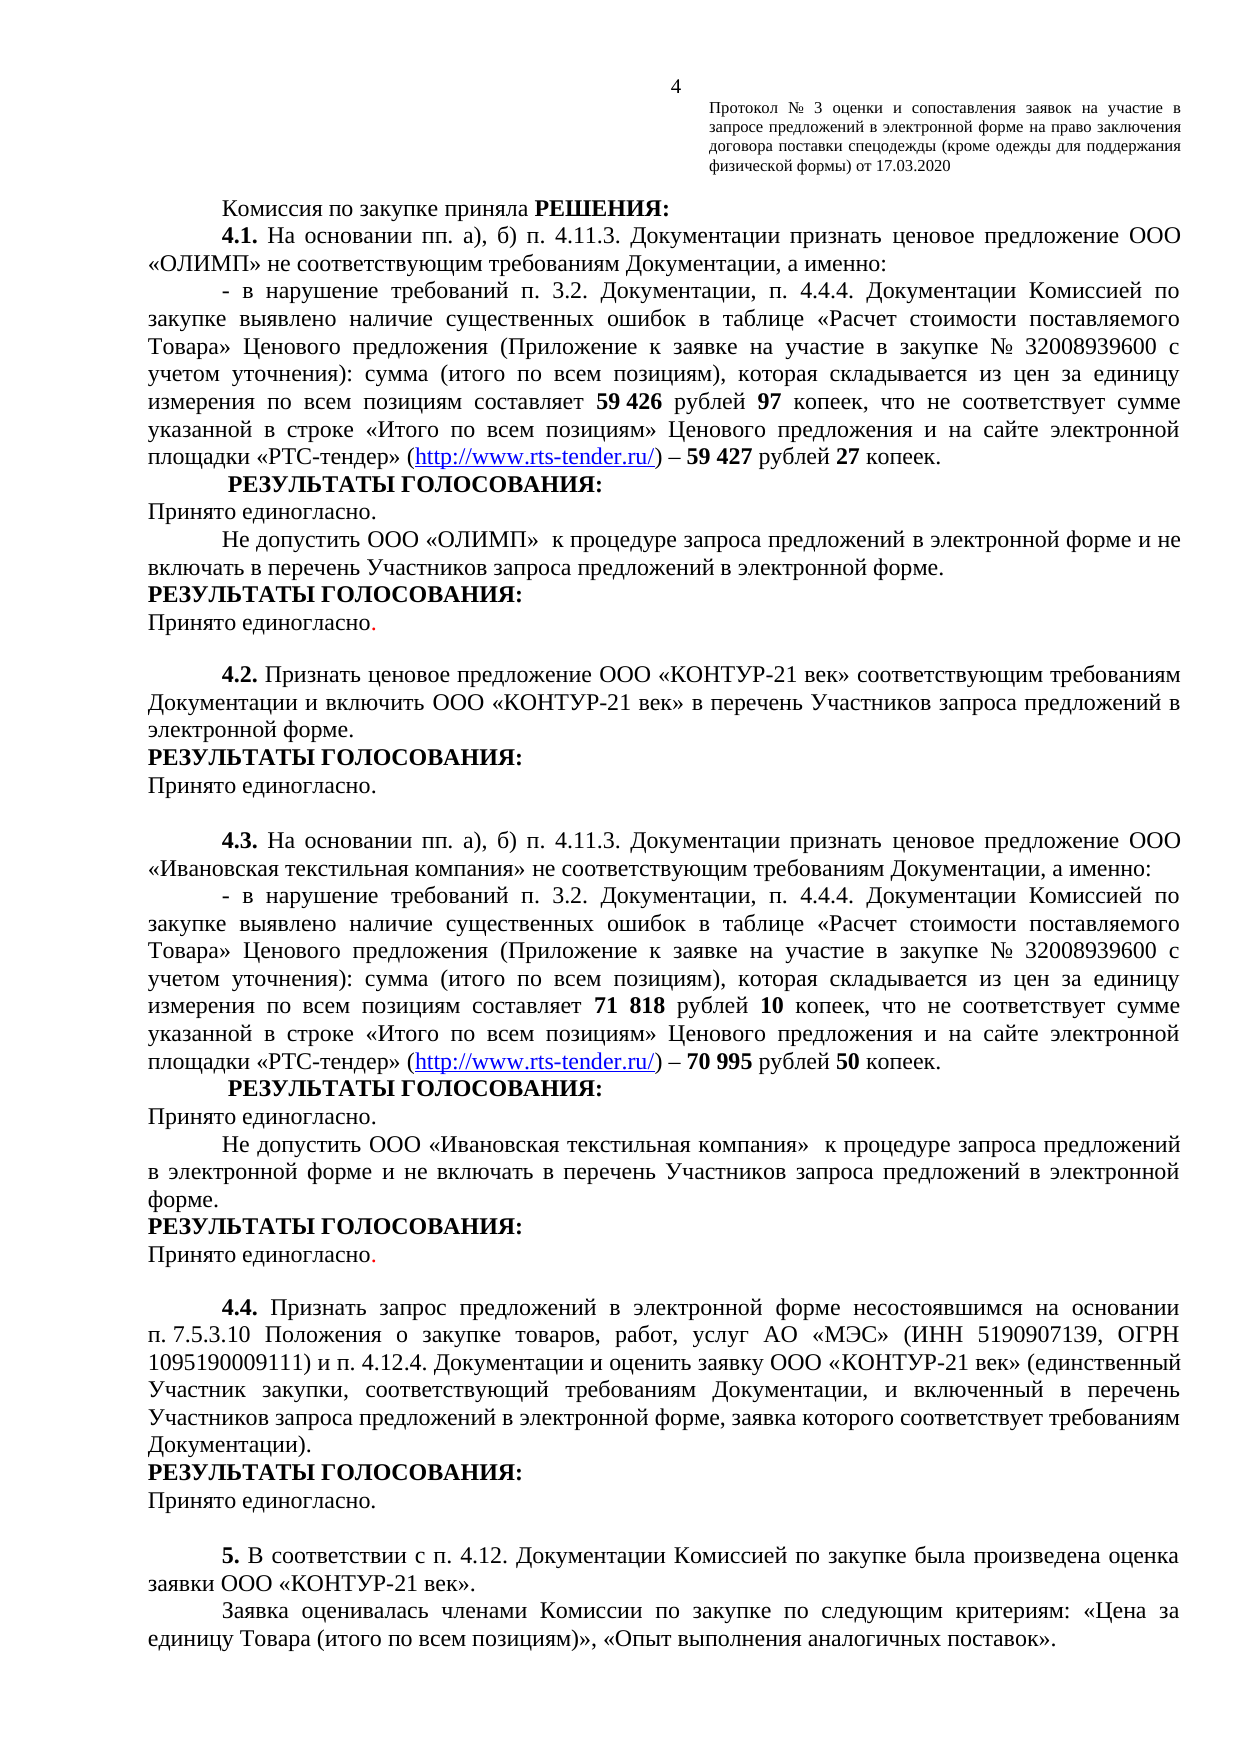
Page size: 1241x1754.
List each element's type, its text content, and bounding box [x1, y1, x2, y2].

text Комиссия по закупке приняла РЕШЕНИЯ: [148, 194, 1181, 221]
text РЕЗУЛЬТАТЫ ГОЛОСОВАНИЯ: [148, 743, 1181, 771]
text 4.2. Признать ценовое предложение ООО «КОНТУР-21 век» соответствующим требованиям Документации и включить ООО «КОНТУР-21 век» в перечень Участников запроса предложений в электронной форме. [148, 660, 1181, 743]
text 4.4. Признать запрос предложений в электронной форме несостоявшимся на основании п. 7.5.3.10 Положения о закупке товаров, работ, услуг АО «МЭС» (ИНН 5190907139, ОГРН 1095190009111) и п. 4.12.4. Документации и оценить заявку ООО «КОНТУР-21 век» (единственный Участник закупки, соответствующий требованиям Документации, и включенный в перечень Участников запроса предложений в электронной форме, заявка которого соответствует требованиям Документации). [148, 1292, 1181, 1458]
text Принято единогласно. [148, 497, 1181, 525]
text Принято единогласно. [148, 1102, 1181, 1129]
text - в нарушение требований п. 3.2. Документации, п. 4.4.4. Документации Комиссией по закупке выявлено наличие существенных ошибок в таблице «Расчет стоимости поставляемого Товара» Ценового предложения (Приложение к заявке на участие в закупке № 32008939600 с учетом уточнения): сумма (итого по всем позициям), которая складывается из цен за единицу измерения по всем позициям составляет 71 818 рублей 10 копеек, что не соответствует сумме указанной в строке «Итого по всем позициям» Ценового предложения и на сайте электронной площадки «РТС-тендер» (http://www.rts-tender.ru/) – 70 995 рублей 50 копеек. [148, 881, 1181, 1074]
text Заявка оценивалась членами Комиссии по закупке по следующим критериям: «Цена за единицу Товара (итого по всем позициям)», «Опыт выполнения аналогичных поставок». [148, 1596, 1181, 1651]
text РЕЗУЛЬТАТЫ ГОЛОСОВАНИЯ: [148, 1458, 1181, 1486]
text Принято единогласно. [148, 1486, 1181, 1513]
text Не допустить ООО «ОЛИМП» к процедуре запроса предложений в электронной форме и не включать в перечень Участников запроса предложений в электронной форме. [148, 525, 1181, 580]
text Принято единогласно. [148, 608, 1181, 635]
text 4.3. На основании пп. а), б) п. 4.11.3. Документации признать ценовое предложение ООО «Ивановская текстильная компания» не соответствующим требованиям Документации, а именно: [148, 826, 1181, 881]
list 5. В соответствии с п. 4.12. Документации Комиссией по закупке была произведена оценка заявки ООО «КОНТУР-21 век». [148, 1541, 1181, 1596]
text РЕЗУЛЬТАТЫ ГОЛОСОВАНИЯ: [148, 1212, 1181, 1240]
text - в нарушение требований п. 3.2. Документации, п. 4.4.4. Документации Комиссией по закупке выявлено наличие существенных ошибок в таблице «Расчет стоимости поставляемого Товара» Ценового предложения (Приложение к заявке на участие в закупке № 32008939600 с учетом уточнения): сумма (итого по всем позициям), которая складывается из цен за единицу измерения по всем позициям составляет 59 426 рублей 97 копеек, что не соответствует сумме указанной в строке «Итого по всем позициям» Ценового предложения и на сайте электронной площадки «РТС-тендер» (http://www.rts-tender.ru/) – 59 427 рублей 27 копеек. [148, 277, 1181, 470]
text Не допустить ООО «Ивановская текстильная компания» к процедуре запроса предложений в электронной форме и не включать в перечень Участников запроса предложений в электронной форме. [148, 1129, 1181, 1212]
text Принято единогласно. [148, 1240, 1181, 1268]
text 4.1. На основании пп. а), б) п. 4.11.3. Документации признать ценовое предложение ООО «ОЛИМП» не соответствующим требованиям Документации, а именно: [148, 221, 1181, 277]
text РЕЗУЛЬТАТЫ ГОЛОСОВАНИЯ: [148, 1074, 1181, 1102]
text Принято единогласно. [148, 771, 1181, 798]
text РЕЗУЛЬТАТЫ ГОЛОСОВАНИЯ: [148, 580, 1181, 608]
text РЕЗУЛЬТАТЫ ГОЛОСОВАНИЯ: [148, 470, 1181, 497]
